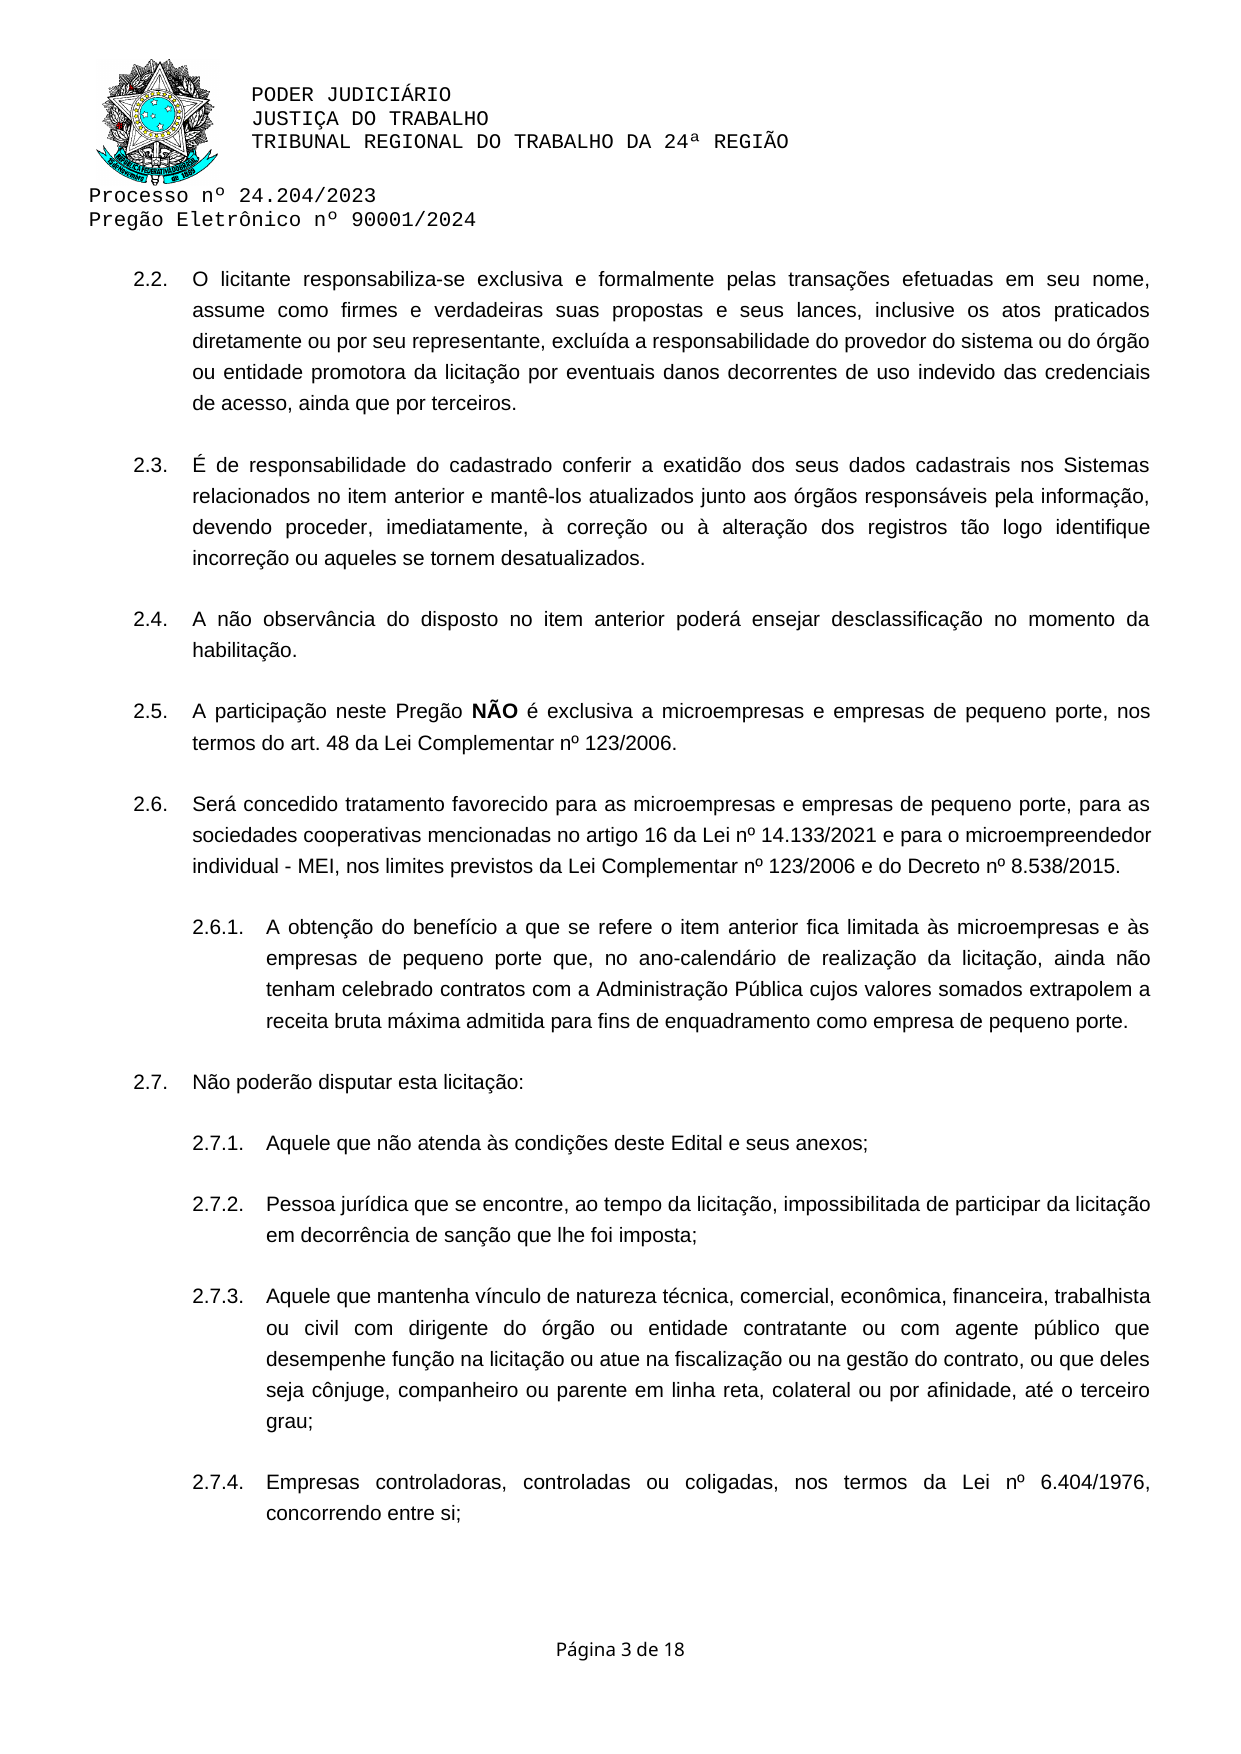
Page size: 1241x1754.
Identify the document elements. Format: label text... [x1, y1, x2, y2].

text É de responsabilidade do cadastrado conferir a exatidão dos seus dados cadastrais nos Sistemas relacionados no item anterior e mantê-los atualizados junto aos órgãos responsáveis pela informação, devendo proceder, imediatamente, à correção ou à alteração dos registros tão logo identifique incorreção ou aqueles se tornem desatualizados. [133, 452, 1152, 570]
text Não poderão disputar esta licitação: [133, 1069, 1152, 1093]
list A obtenção do benefício a que se refere o item anterior fica limitada às microempresas e às empresas de pequeno porte que, no ano-calendário de realização da licitação, ainda não tenham celebrado contratos com a Administração Pública cujos valores somados extrapolem a receita bruta máxima admitida para fins de enquadramento como empresa de pequeno porte. [192, 915, 1152, 1032]
list Empresas controladoras, controladas ou coligadas, nos termos da Lei nº 6.404/1976, concorrendo entre si; [192, 1470, 1152, 1525]
list Aquele que mantenha vínculo de natureza técnica, comercial, econômica, financeira, trabalhista ou civil com dirigente do órgão ou entidade contratante ou com agente público que desempenhe função na licitação ou atue na fiscalização ou na gestão do contrato, ou que deles seja cônjuge, companheiro ou parente em linha reta, colateral ou por afinidade, até o terceiro grau; [192, 1284, 1152, 1433]
text Será concedido tratamento favorecido para as microempresas e empresas de pequeno porte, para as sociedades cooperativas mencionadas no artigo 16 da Lei nº 14.133/2021 e para o microempreendedor individual - MEI, nos limites previstos da Lei Complementar nº 123/2006 e do Decreto nº 8.538/2015. [133, 792, 1152, 878]
text A não observância do disposto no item anterior poderá ensejar desclassificação no momento da habilitação. [133, 607, 1152, 662]
picture [96, 59, 220, 186]
text O licitante responsabiliza-se exclusiva e formalmente pelas transações efetuadas em seu nome, assume como firmes e verdadeiras suas propostas e seus lances, inclusive os atos praticados diretamente ou por seu representante, excluída a responsabilidade do provedor do sistema ou do órgão ou entidade promotora da licitação por eventuais danos decorrentes de uso indevido das credenciais de acesso, ainda que por terceiros. [133, 267, 1152, 415]
list Pessoa jurídica que se encontre, ao tempo da licitação, impossibilitada de participar da licitação em decorrência de sanção que lhe foi imposta; [192, 1192, 1152, 1247]
list Aquele que não atenda às condições deste Edital e seus anexos; [192, 1131, 1152, 1155]
text A participação neste Pregão NÃO é exclusiva a microempresas e empresas de pequeno porte, nos termos do art. 48 da Lei Complementar nº 123/2006. [133, 699, 1152, 754]
